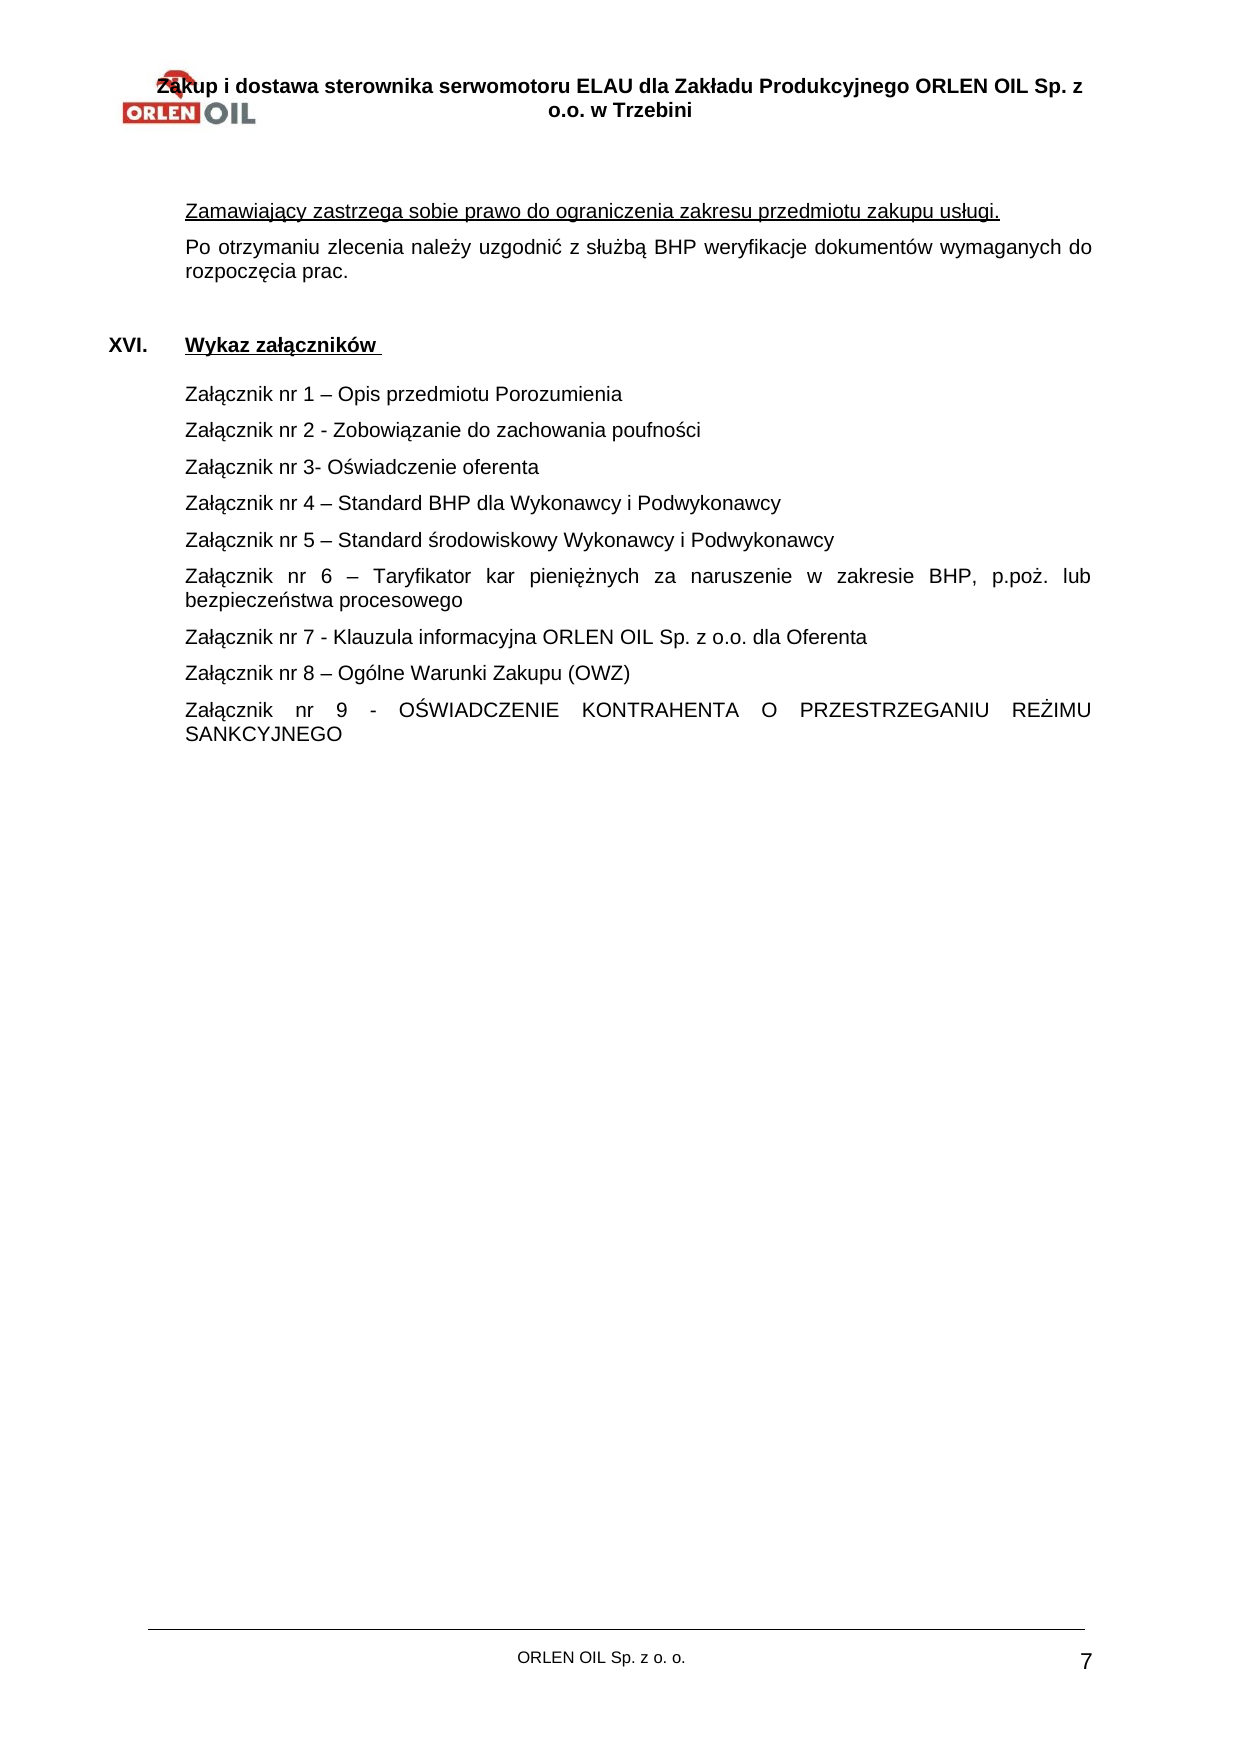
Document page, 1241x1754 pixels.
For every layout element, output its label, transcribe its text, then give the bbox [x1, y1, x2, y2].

text Załącznik nr 1 – Opis przedmiotu Porozumienia [185, 382, 1092, 406]
list Załącznik nr 4 – Standard BHP dla Wykonawcy i Podwykonawcy [185, 491, 1092, 515]
list Wykaz załączników [148, 333, 1092, 357]
picture [86, 48, 281, 154]
text Załącznik nr 8 – Ogólne Warunki Zakupu (OWZ) [185, 661, 1092, 685]
text Załącznik nr 9 - OŚWIADCZENIE KONTRAHENTA O PRZESTRZEGANIU REŻIMU SANKCYJNEGO [185, 697, 1092, 745]
text Po otrzymaniu zlecenia należy uzgodnić z służbą BHP weryfikacje dokumentów wymaganych do rozpoczęcia prac. [185, 235, 1092, 283]
text Załącznik nr 2 - Zobowiązanie do zachowania poufności [185, 418, 1092, 442]
text Zamawiający zastrzega sobie prawo do ograniczenia zakresu przedmiotu zakupu usługi. [185, 198, 1092, 222]
text Załącznik nr 7 - Klauzula informacyjna ORLEN OIL Sp. z o.o. dla Oferenta [185, 624, 1092, 648]
text Załącznik nr 3- Oświadczenie oferenta [185, 455, 1092, 479]
text Załącznik nr 6 – Taryfikator kar pieniężnych za naruszenie w zakresie BHP, p.poż. lub bezpieczeństwa procesowego [185, 564, 1092, 612]
list Załącznik nr 5 – Standard środowiskowy Wykonawcy i Podwykonawcy [185, 528, 1092, 552]
